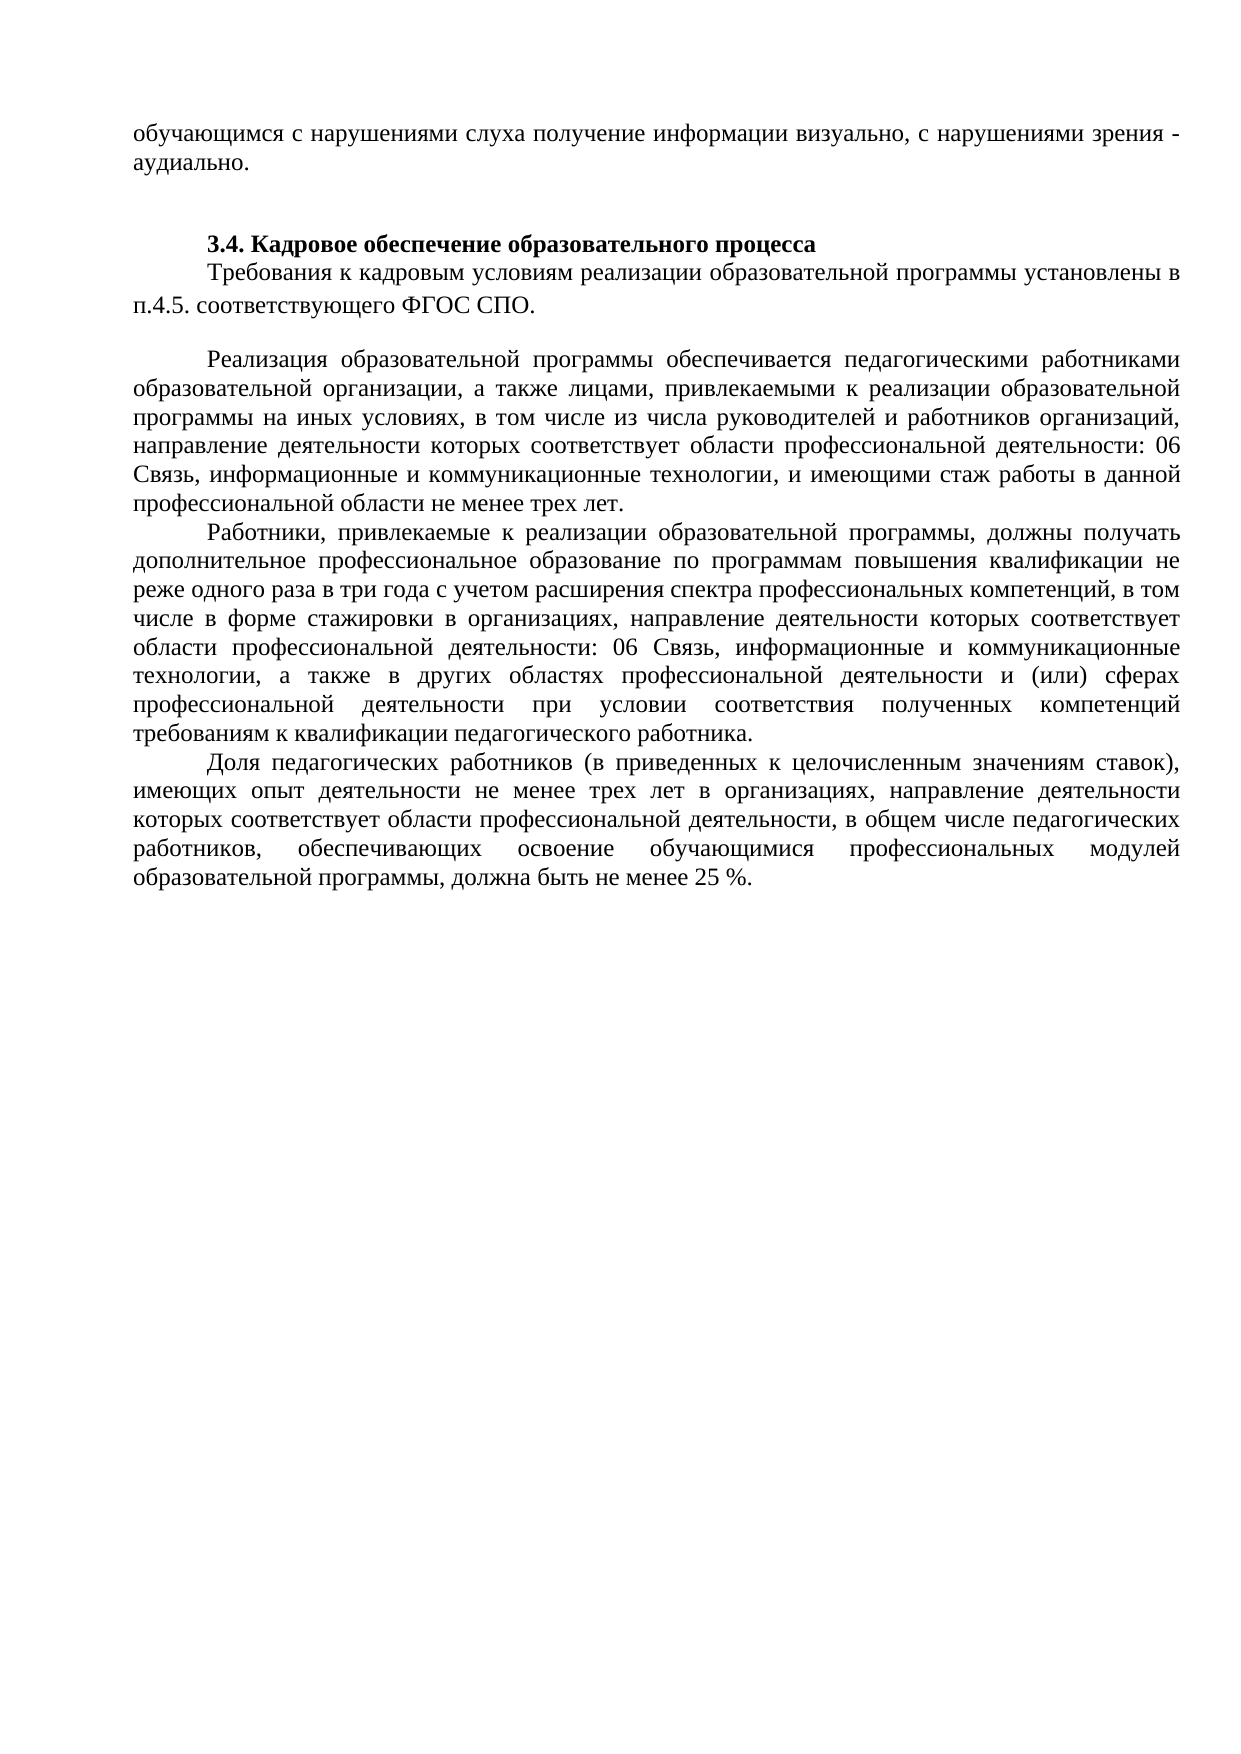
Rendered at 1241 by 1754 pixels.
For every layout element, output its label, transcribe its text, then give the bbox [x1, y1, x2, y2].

text Требования к кадровым условиям реализации образовательной программы установлены в п.4.5. соответствующего ФГОС СПО. [133, 257, 1181, 319]
text Реализация образовательной программы обеспечивается педагогическими работниками образовательной организации, а также лицами, привлекаемыми к реализации образовательной программы на иных условиях, в том числе из числа руководителей и работников организаций, направление деятельности которых соответствует области профессиональной деятельности: 06 Связь, информационные и коммуникационные технологии, и имеющими стаж работы в данной профессиональной области не менее трех лет. [133, 344, 1181, 517]
text Доля педагогических работников (в приведенных к целочисленным значениям ставок), имеющих опыт деятельности не менее трех лет в организациях, направление деятельности которых соответствует области профессиональной деятельности, в общем числе педагогических работников, обеспечивающих освоение обучающимися профессиональных модулей образовательной программы, должна быть не менее 25 %. [133, 747, 1181, 891]
text Работники, привлекаемые к реализации образовательной программы, должны получать дополнительное профессиональное образование по программам повышения квалификации не реже одного раза в три года с учетом расширения спектра профессиональных компетенций, в том числе в форме стажировки в организациях, направление деятельности которых соответствует области профессиональной деятельности: 06 Связь, информационные и коммуникационные технологии, а также в других областях профессиональной деятельности и (или) сферах профессиональной деятельности при условии соответствия полученных компетенций требованиям к квалификации педагогического работника. [133, 517, 1181, 747]
text 3.4. Кадровое обеспечение образовательного процесса [133, 229, 1181, 257]
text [133, 118, 1181, 176]
